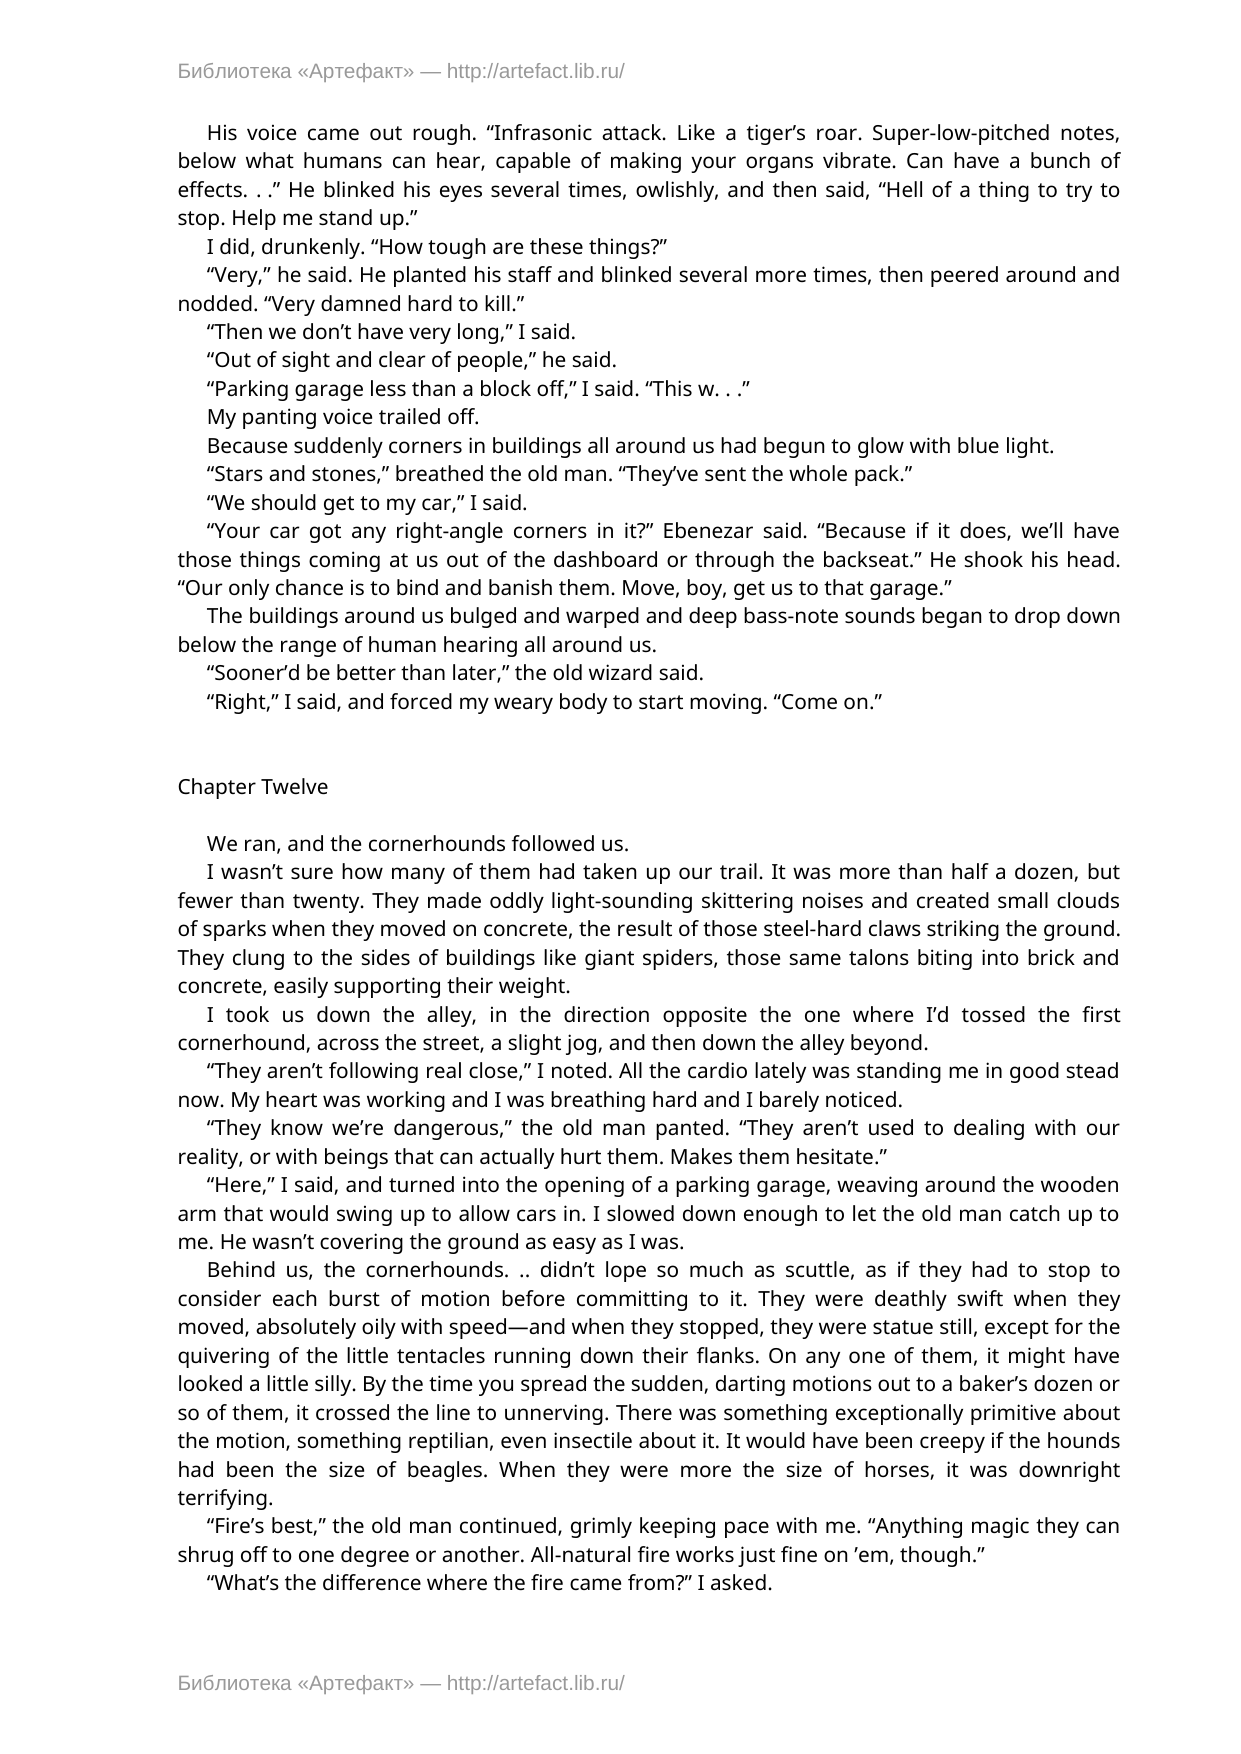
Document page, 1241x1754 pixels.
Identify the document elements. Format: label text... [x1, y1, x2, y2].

text We ran, and the cornerhounds followed us. [177, 829, 1122, 857]
text His voice came out rough. “Infrasonic attack. Like a tiger’s roar. Super-low-pitched notes, below what humans can hear, capable of making your organs vibrate. Can have a bunch of effects. . .” He blinked his eyes several times, owlishly, and then said, “Hell of a thing to try to stop. Help me stand up.” [177, 118, 1122, 232]
text “Very,” he said. He planted his staff and blinked several more times, then peered around and nodded. “Very damned hard to kill.” [177, 260, 1122, 317]
text Because suddenly corners in buildings all around us had begun to glow with blue light. [177, 431, 1122, 459]
text “Right,” I said, and forced my weary body to start moving. “Come on.” [177, 687, 1122, 715]
text I took us down the alley, in the direction opposite the one where I’d tossed the first cornerhound, across the street, a slight jog, and then down the alley beyond. [177, 1000, 1122, 1057]
text Behind us, the cornerhounds. .. didn’t lope so much as scuttle, as if they had to stop to consider each burst of motion before committing to it. They were deathly swift when they moved, absolutely oily with speed—and when they stopped, they were statue still, except for the quivering of the little tentacles running down their flanks. On any one of them, it might have looked a little silly. By the time you spread the sudden, darting motions out to a baker’s dozen or so of them, it crossed the line to unnerving. There was something exceptionally primitive about the motion, something reptilian, even insectile about it. It would have been creepy if the hounds had been the size of beagles. When they were more the size of horses, it was downright terrifying. [177, 1256, 1122, 1512]
text The buildings around us bulged and warped and deep bass-note sounds began to drop down below the range of human hearing all around us. [177, 602, 1122, 658]
text “Stars and stones,” breathed the old man. “They’ve sent the whole pack.” [177, 459, 1122, 488]
subtitle Chapter Twelve [177, 772, 1122, 801]
text “They know we’re dangerous,” the old man panted. “They aren’t used to dealing with our reality, or with beings that can actually hurt them. Makes them hesitate.” [177, 1113, 1122, 1170]
text “Then we don’t have very long,” I said. [177, 317, 1122, 346]
text My panting voice trailed off. [177, 402, 1122, 431]
text “Here,” I said, and turned into the opening of a parking garage, weaving around the wooden arm that would swing up to allow cars in. I slowed down enough to let the old man catch up to me. He wasn’t covering the ground as easy as I was. [177, 1170, 1122, 1256]
text “Fire’s best,” the old man continued, grimly keeping pace with me. “Anything magic they can shrug off to one degree or another. All-natural fire works just fine on ’em, though.” [177, 1512, 1122, 1568]
text “What’s the difference where the fire came from?” I asked. [177, 1568, 1122, 1597]
text “Out of sight and clear of people,” he said. [177, 346, 1122, 374]
text I wasn’t sure how many of them had taken up our trail. It was more than half a dozen, but fewer than twenty. They made oddly light-sounding skittering noises and created small clouds of sparks when they moved on concrete, the result of those steel-hard claws striking the ground. They clung to the sides of buildings like giant spiders, those same talons biting into brick and concrete, easily supporting their weight. [177, 857, 1122, 1000]
text “They aren’t following real close,” I noted. All the cardio lately was standing me in good stead now. My heart was working and I was breathing hard and I barely noticed. [177, 1057, 1122, 1113]
text “We should get to my car,” I said. [177, 488, 1122, 516]
text “Sooner’d be better than later,” the old wizard said. [177, 658, 1122, 687]
text “Your car got any right-angle corners in it?” Ebenezar said. “Because if it does, we’ll have those things coming at us out of the dashboard or through the backseat.” He shook his head. “Our only chance is to bind and banish them. Move, boy, get us to that garage.” [177, 516, 1122, 602]
text “Parking garage less than a block off,” I said. “This w. . .” [177, 374, 1122, 402]
text I did, drunkenly. “How tough are these things?” [177, 232, 1122, 260]
